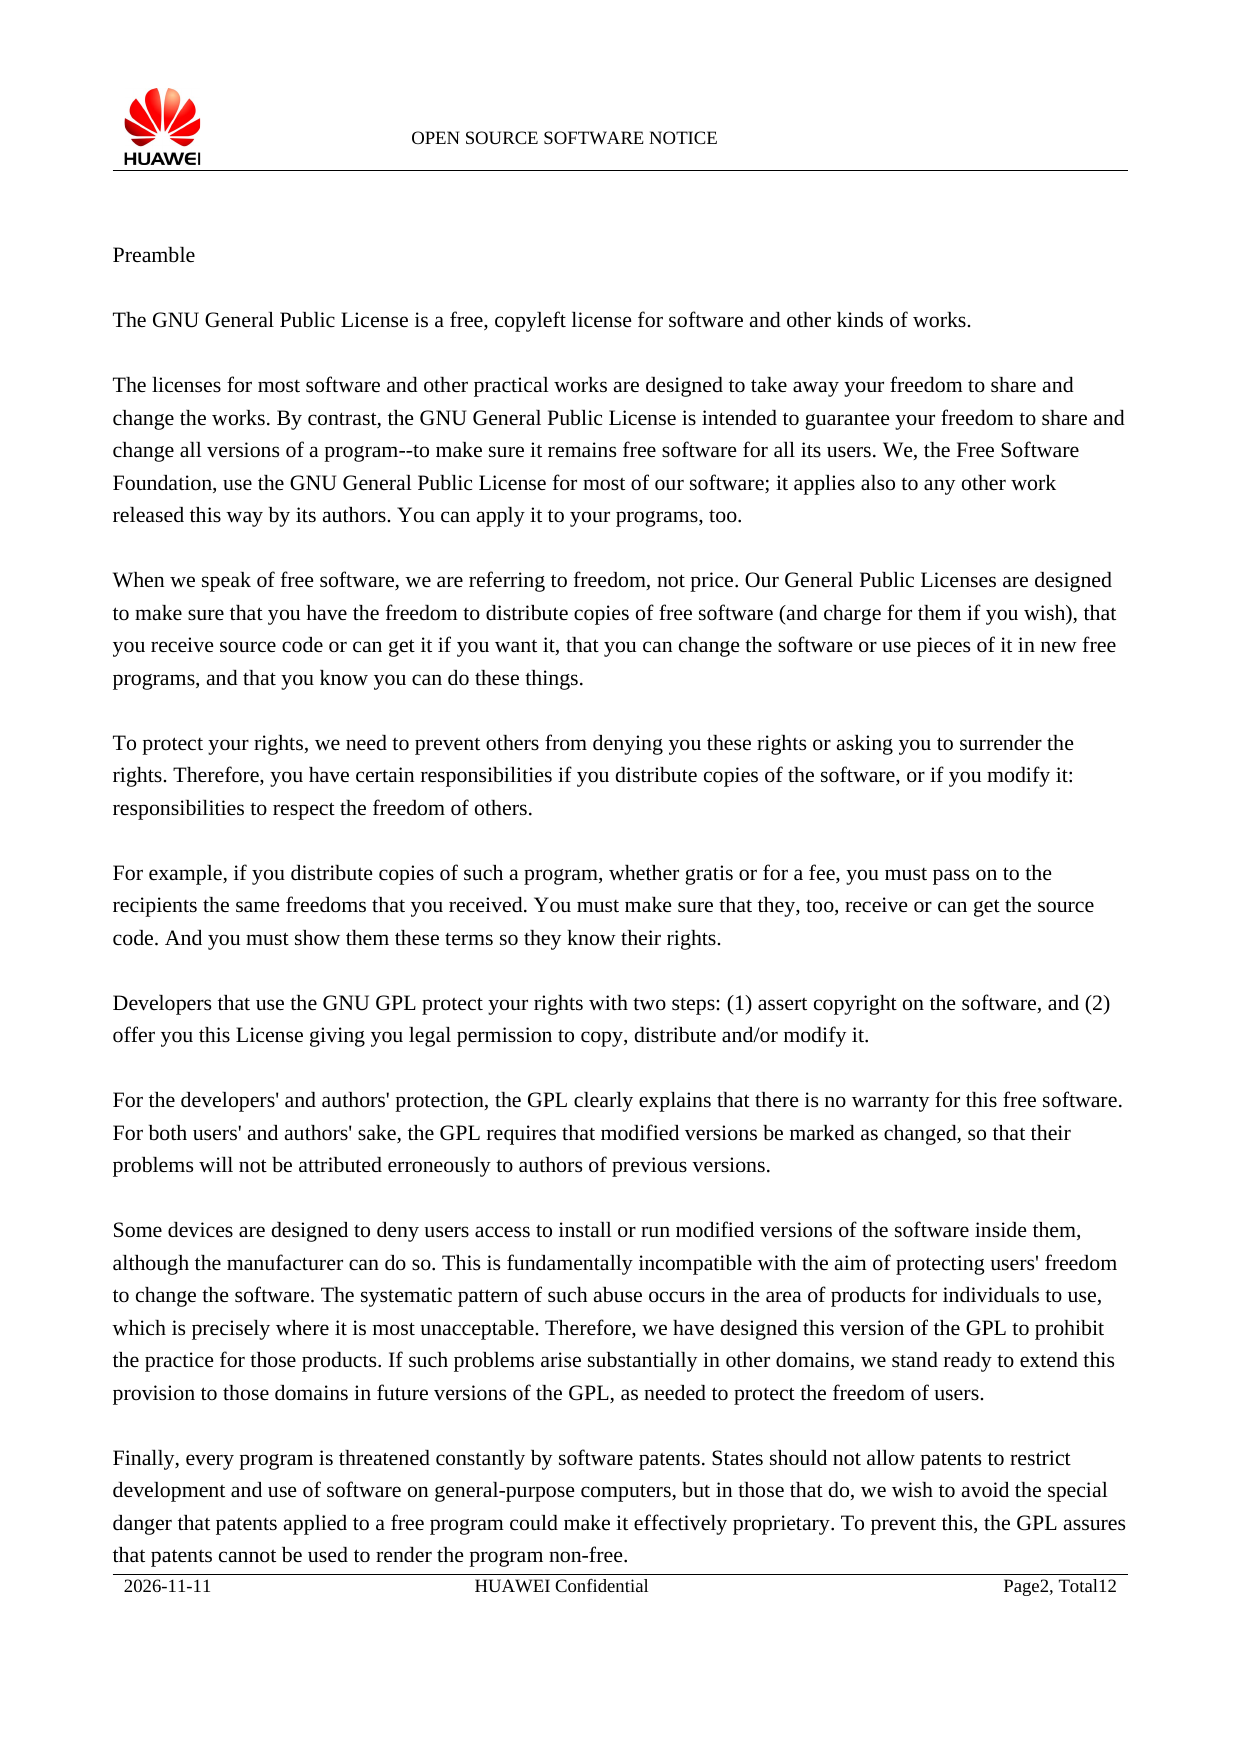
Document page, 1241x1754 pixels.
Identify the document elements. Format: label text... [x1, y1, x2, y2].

picture [124, 88, 201, 165]
